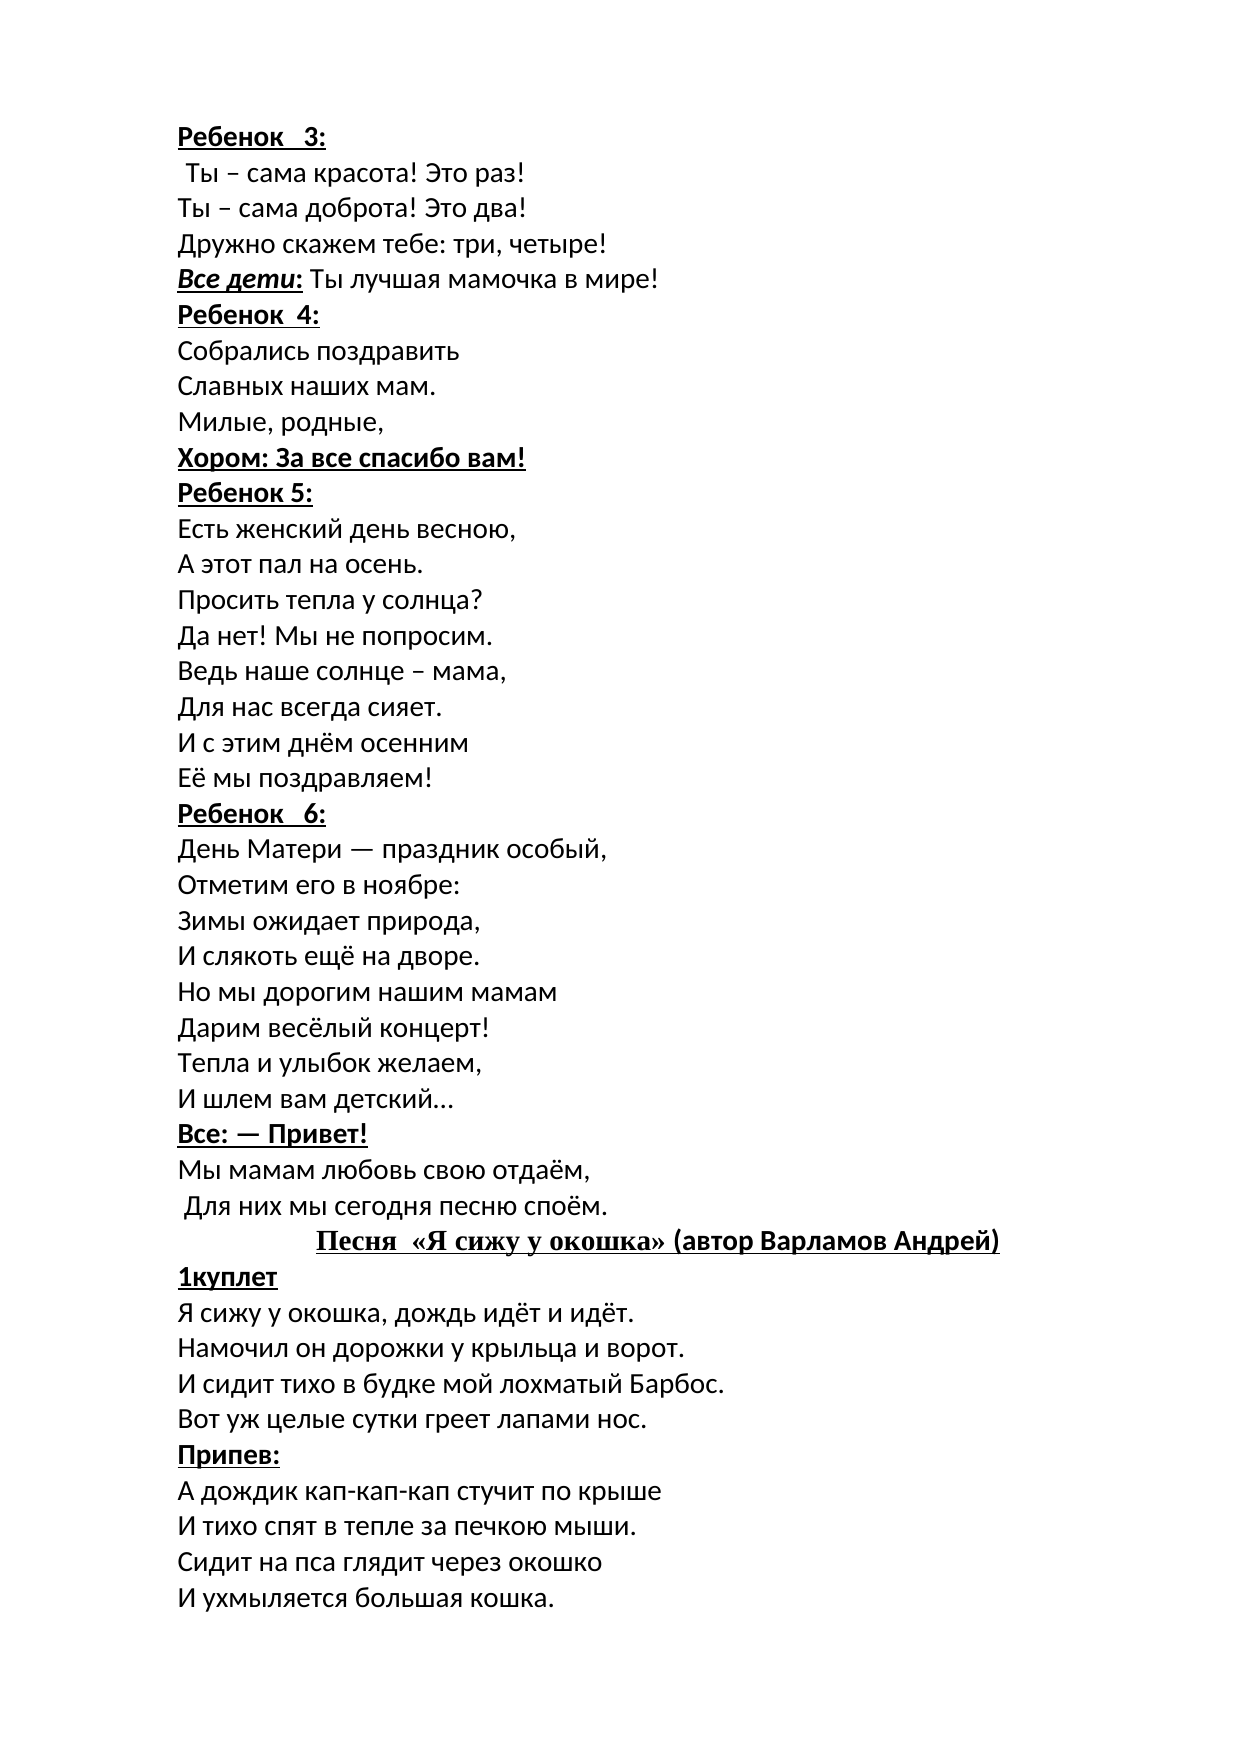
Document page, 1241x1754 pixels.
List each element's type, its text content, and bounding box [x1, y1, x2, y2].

text Ребенок 3: [177, 118, 1152, 154]
text Намочил он дорожки у крыльца и ворот. [177, 1329, 1152, 1365]
text Ребенок 5: [177, 474, 1152, 510]
text Я сижу у окошка, дождь идёт и идёт. [177, 1294, 1152, 1329]
text Ребенок 4: [177, 296, 1152, 332]
text Ты – сама доброта! Это два! [177, 189, 1152, 225]
text Мы мамам любовь свою отдаём, Для них мы сегодня песню споём. [177, 1151, 1152, 1222]
text Песня «Я сижу у окошка» (автор Варламов Андрей) [177, 1222, 1152, 1258]
text Припев: [177, 1436, 1152, 1472]
text День Матери — праздник особый, Отметим его в ноябре: Зимы ожидает природа, И слякоть ещё на дворе. Но мы дорогим нашим мамам Дарим весёлый концерт! Тепла и улыбок желаем, И шлем вам детский… [177, 831, 1152, 1116]
text А дождик кап-кап-кап стучит по крыше [177, 1472, 1152, 1507]
text И тихо спят в тепле за печкою мыши. [177, 1507, 1152, 1543]
text Собрались поздравить Славных наших мам. Милые, родные, Хором: За все спасибо вам! [177, 332, 1152, 474]
text Вот уж целые сутки греет лапами нос. [177, 1401, 1152, 1436]
text И ухмыляется большая кошка. [177, 1579, 1152, 1614]
text Дружно скажем тебе: три, четыре! [177, 225, 1152, 261]
text Все дети: Ты лучшая мамочка в мире! [177, 261, 1152, 296]
text Сидит на пса глядит через окошко [177, 1543, 1152, 1579]
text Ты – сама красота! Это раз! [177, 154, 1152, 189]
text Ребенок 6: [177, 795, 1152, 831]
text 1куплет [177, 1258, 1152, 1294]
text Есть женский день весною, А этот пал на осень. Просить тепла у солнца? Да нет! Мы не попросим. Ведь наше солнце – мама, Для нас всегда сияет. И с этим днём осенним Её мы поздравляем! [177, 510, 1152, 795]
text Все: — Привет! [177, 1116, 1152, 1151]
text И сидит тихо в будке мой лохматый Барбос. [177, 1365, 1152, 1401]
